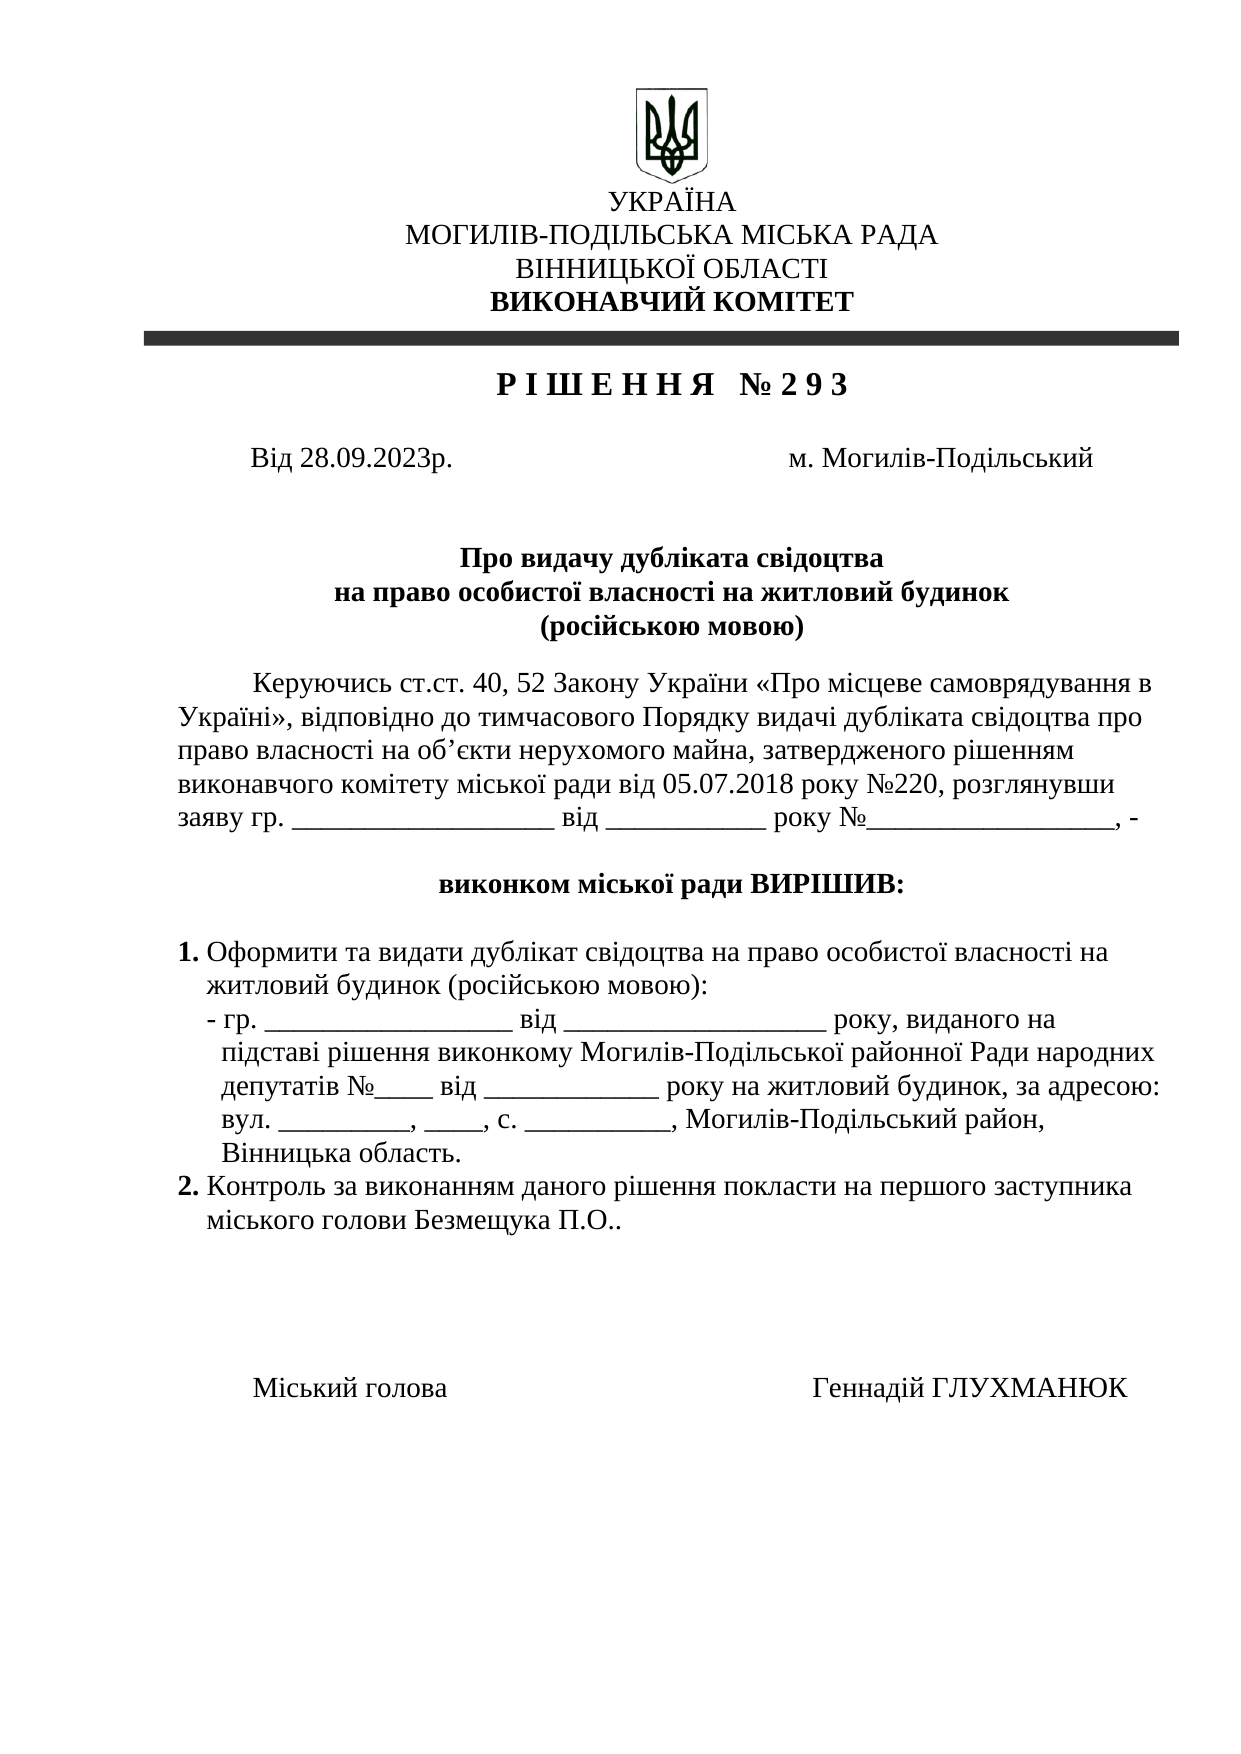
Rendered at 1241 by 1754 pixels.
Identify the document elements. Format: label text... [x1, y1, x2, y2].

text підставі рішення виконкому Могилів-Подільської районної Ради народних [177, 1034, 1167, 1068]
text - гр. _________________ від __________________ року, виданого на [177, 1001, 1167, 1034]
text Про видачу дубліката свідоцтва [177, 541, 1167, 574]
text депутатів №____ від ____________ року на житловий будинок, за адресою: [177, 1068, 1167, 1101]
text 2. Контроль за виконанням даного рішення покласти на першого заступника [177, 1168, 1167, 1202]
text УКРАЇНА МОГИЛІВ-ПОДІЛЬСЬКА МІСЬКА РАДА ВІННИЦЬКОЇ ОБЛАСТІ [177, 184, 1167, 284]
list Міський голова Геннадій ГЛУХМАНЮК [252, 1370, 1167, 1403]
text Від 28.09.2023р. м. Могилів-Подільський [177, 440, 1167, 473]
text РІШЕННЯ №293 [177, 346, 1167, 402]
text 1. Оформити та видати дублікат свідоцтва на право особистої власності на [177, 934, 1167, 967]
text на право особистої власності на житловий будинок [177, 574, 1167, 608]
text ВИКОНАВЧИЙ КОМІТЕТ [177, 284, 1167, 318]
text міського голови Безмещука П.О.. [177, 1202, 1167, 1236]
text Вінницька область. [177, 1135, 1167, 1168]
text Керуючись ст.ст. 40, 52 Закону України «Про місцеве самоврядування в Україні», відповідно до тимчасового Порядку видачі дубліката свідоцтва про право власності на об’єкти нерухомого майна, затвердженого рішенням виконавчого комітету міської ради від 05.07.2018 року №220, розглянувши заяву гр. __________________ від ___________ року №_________________, - [177, 665, 1167, 833]
picture [636, 88, 708, 184]
text вул. _________, ____, с. __________, Могилів-Подільський район, [177, 1101, 1167, 1135]
text житловий будинок (російською мовою): [177, 967, 1167, 1001]
text виконком міської ради ВИРІШИВ: [177, 867, 1167, 900]
text (російською мовою) [177, 608, 1167, 641]
